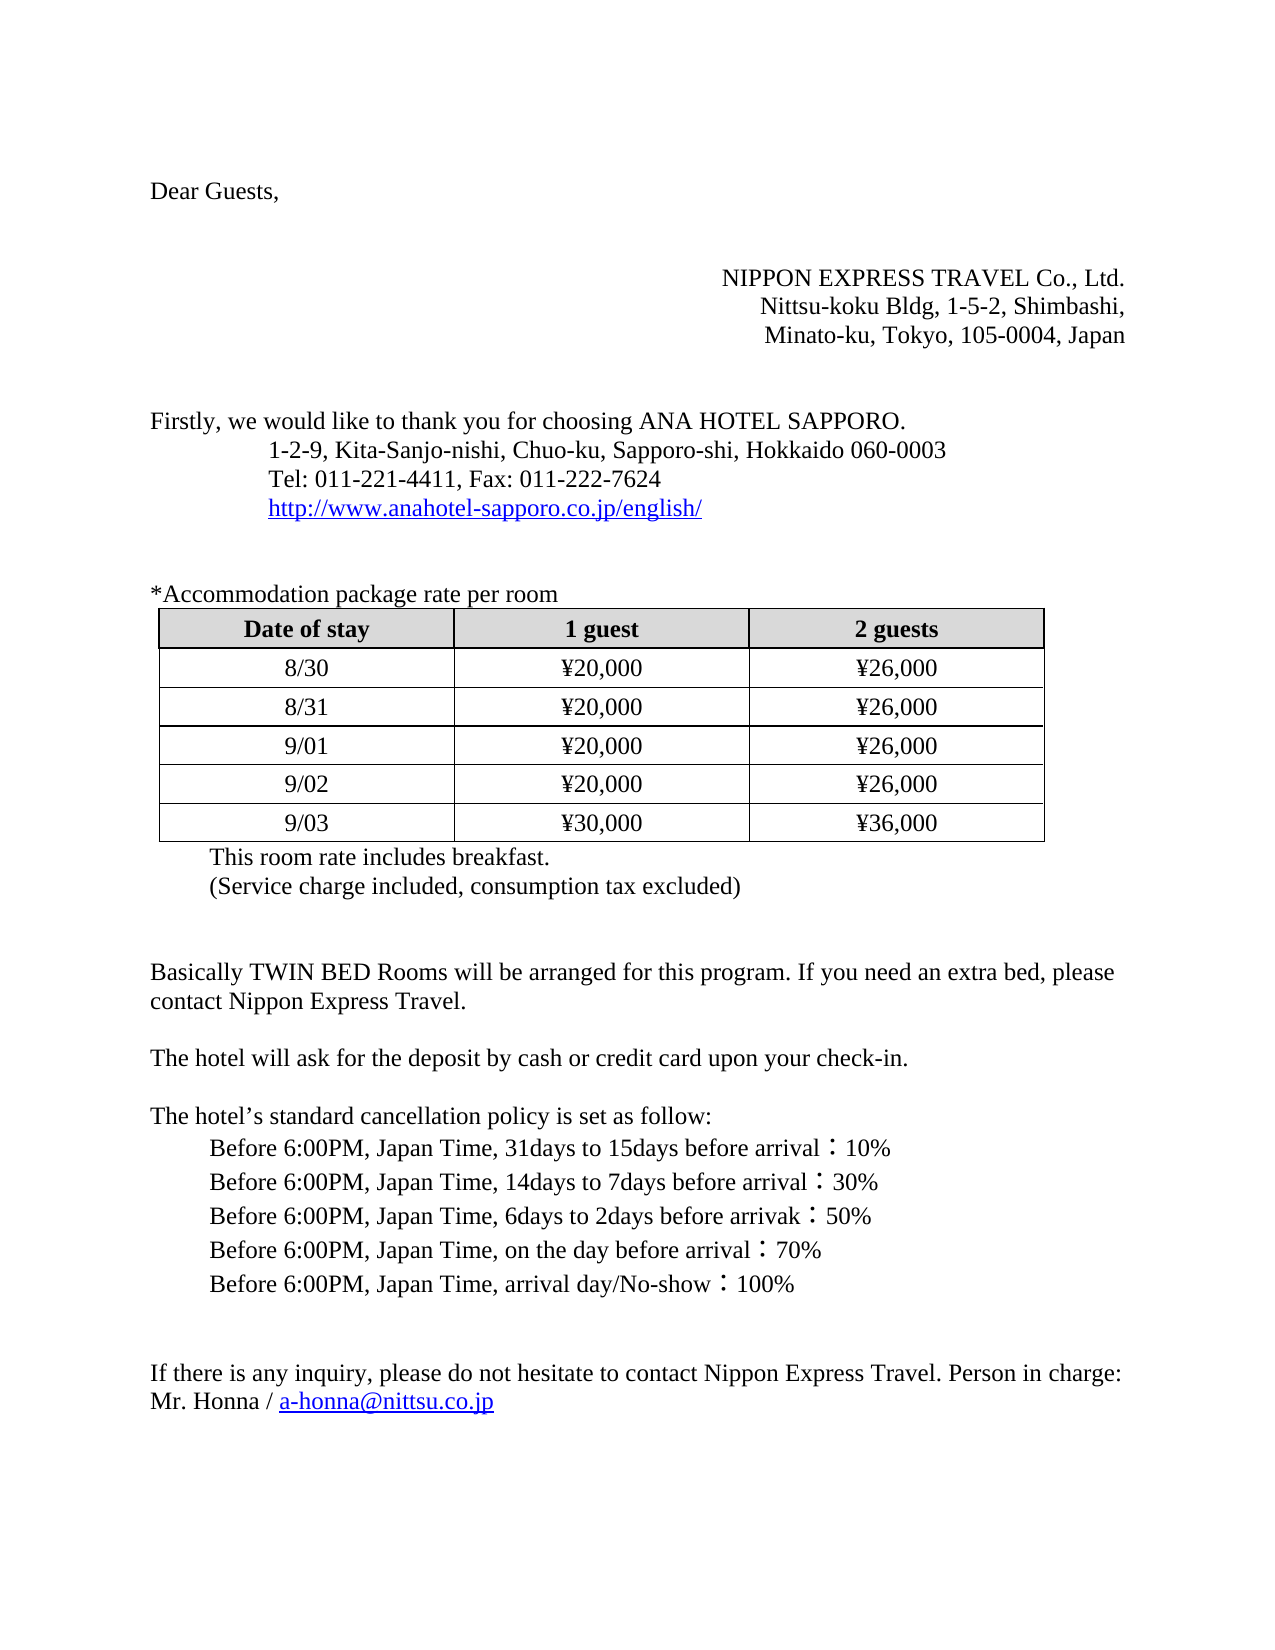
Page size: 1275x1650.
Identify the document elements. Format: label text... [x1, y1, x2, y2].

text Nittsu-koku Bldg, 1-5-2, Shimbashi, [131, 291, 1125, 320]
table_cell 9/01 [160, 727, 454, 764]
table_header 1 guest [455, 609, 748, 647]
text If there is any inquiry, please do not hesitate to contact Nippon Express Travel. Person in charge: Mr. Honna / a-honna@nittsu.co.jp [150, 1358, 1125, 1415]
table_header Date of stay [160, 609, 453, 647]
table_cell ¥20,000 [455, 649, 749, 687]
table_cell ¥30,000 [455, 804, 749, 841]
table_cell 9/02 [160, 765, 454, 802]
text Basically TWIN BED Rooms will be arranged for this program. If you need an extra bed, please contact Nippon Express Travel. [150, 957, 1125, 1015]
text 1-2-9, Kita-Sanjo-nishi, Chuo-ku, Sapporo-shi, Hokkaido 060-0003 [268, 435, 1125, 464]
text Before 6:00PM, Japan Time, 6days to 2days before arrivak：50% [209, 1198, 1125, 1232]
table_cell ¥26,000 [750, 649, 1044, 687]
table_cell ¥26,000 [750, 687, 1044, 725]
text Before 6:00PM, Japan Time, 14days to 7days before arrival：30% [209, 1164, 1125, 1198]
text The hotel will ask for the deposit by cash or credit card upon your check-in. [150, 1043, 1125, 1072]
table_cell 8/30 [160, 649, 454, 687]
text Dear Guests, [150, 176, 1125, 205]
table_cell 8/31 [160, 688, 454, 725]
text Minato-ku, Tokyo, 105-0004, Japan [131, 320, 1125, 349]
text Tel: 011-221-4411, Fax: 011-222-7624 [268, 464, 1125, 493]
text Before 6:00PM, Japan Time, on the day before arrival：70% [209, 1232, 1125, 1266]
table_cell ¥20,000 [455, 727, 749, 764]
table_cell ¥26,000 [750, 764, 1044, 802]
text NIPPON EXPRESS TRAVEL Co., Ltd. [131, 263, 1125, 291]
table_cell ¥26,000 [750, 725, 1044, 764]
text This room rate includes breakfast. [209, 842, 1125, 871]
table_header 2 guests [750, 609, 1043, 647]
table_cell ¥36,000 [750, 803, 1044, 841]
text http://www.anahotel-sapporo.co.jp/english/ [268, 493, 1125, 521]
table_cell 9/03 [160, 804, 454, 841]
text (Service charge included, consumption tax excluded) [209, 871, 1125, 900]
text *Accommodation package rate per room [150, 579, 1125, 608]
text Before 6:00PM, Japan Time, 31days to 15days before arrival：10% [209, 1130, 1125, 1164]
text Firstly, we would like to thank you for choosing ANA HOTEL SAPPORO. [150, 406, 1125, 435]
text Before 6:00PM, Japan Time, arrival day/No-show：100% [209, 1266, 1125, 1300]
table_cell ¥20,000 [455, 765, 749, 802]
table_cell ¥20,000 [455, 688, 749, 725]
text The hotel’s standard cancellation policy is set as follow: [150, 1101, 1125, 1130]
